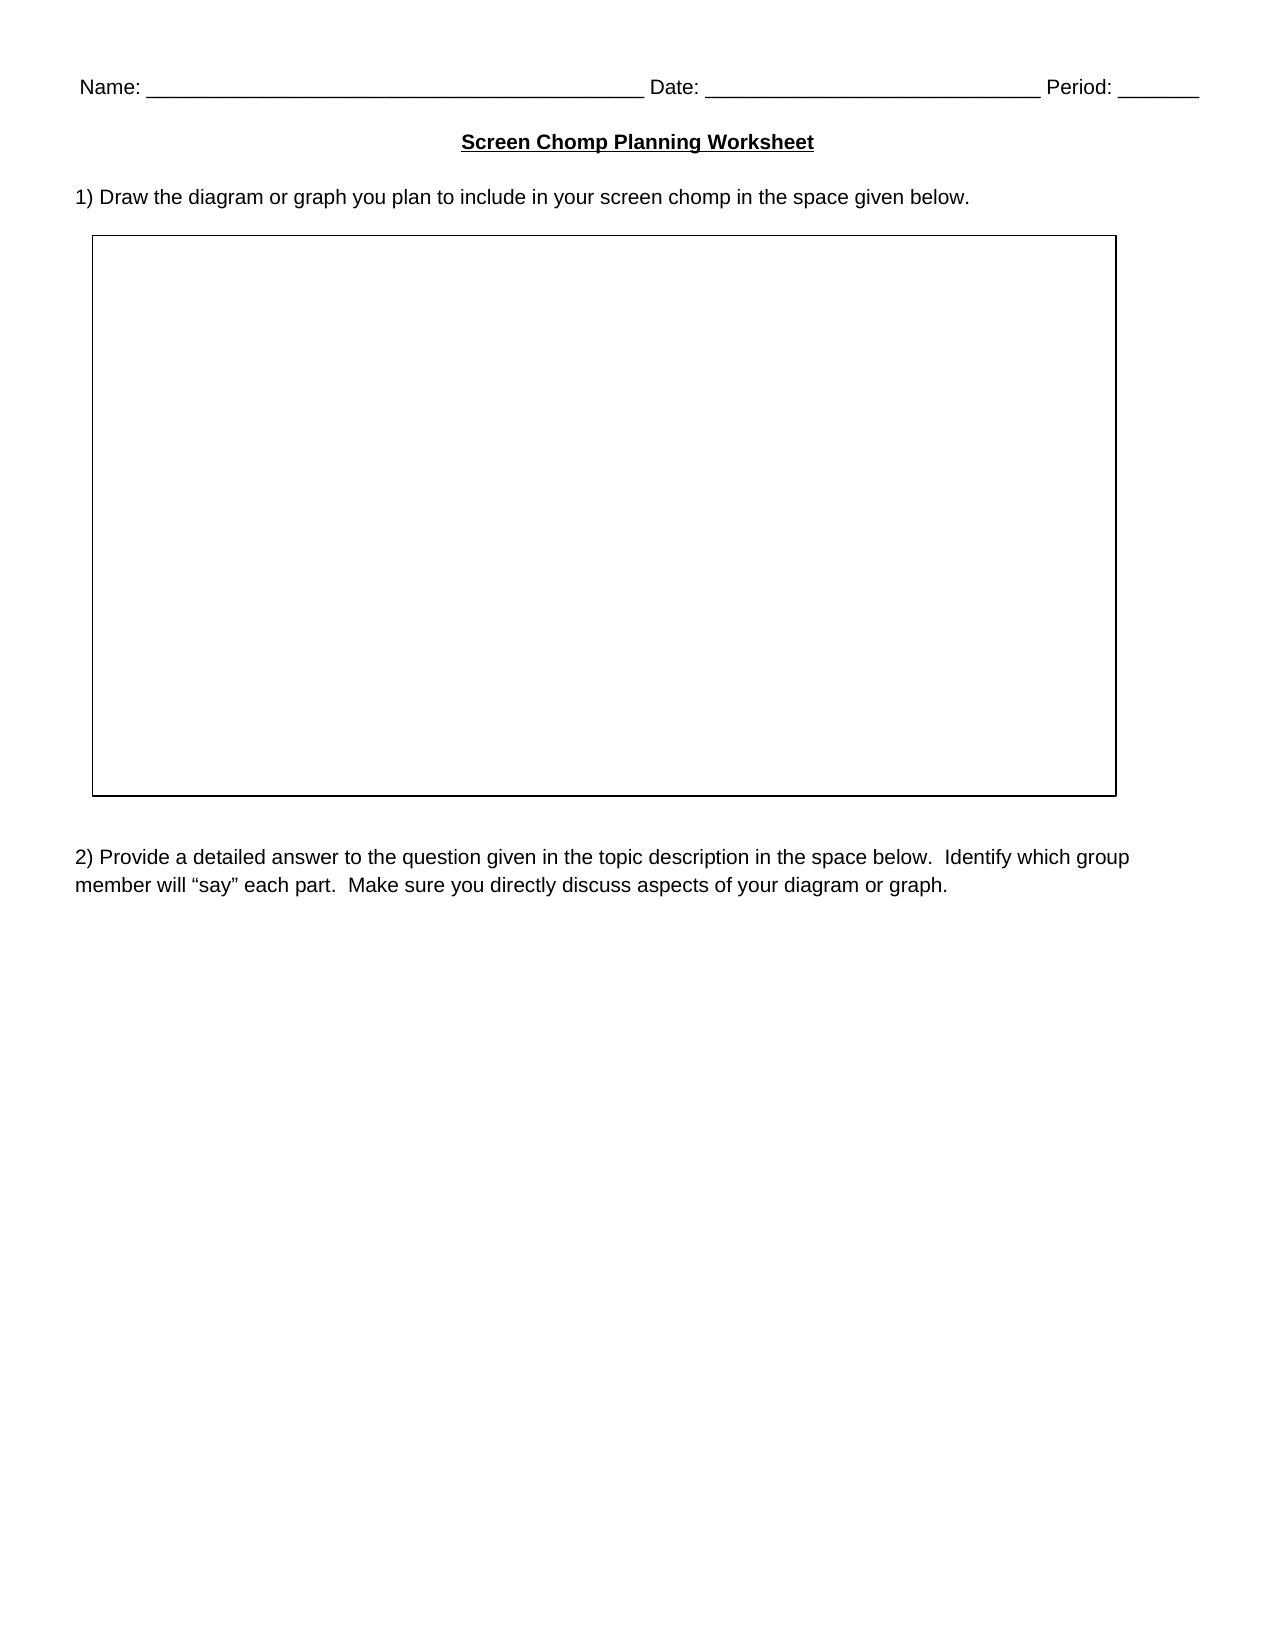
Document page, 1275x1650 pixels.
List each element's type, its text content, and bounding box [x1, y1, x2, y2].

text Name: ___________________________________________ Date: _____________________________ Period: _______ [75, 75, 1200, 99]
text Screen Chomp Planning Worksheet [75, 130, 1200, 154]
text 1) Draw the diagram or graph you plan to include in your screen chomp in the space given below. [75, 185, 1200, 209]
text 2) Provide a detailed answer to the question given in the topic description in the space below. Identify which group member will “say” each part. Make sure you directly discuss aspects of your diagram or graph. [75, 845, 1200, 896]
